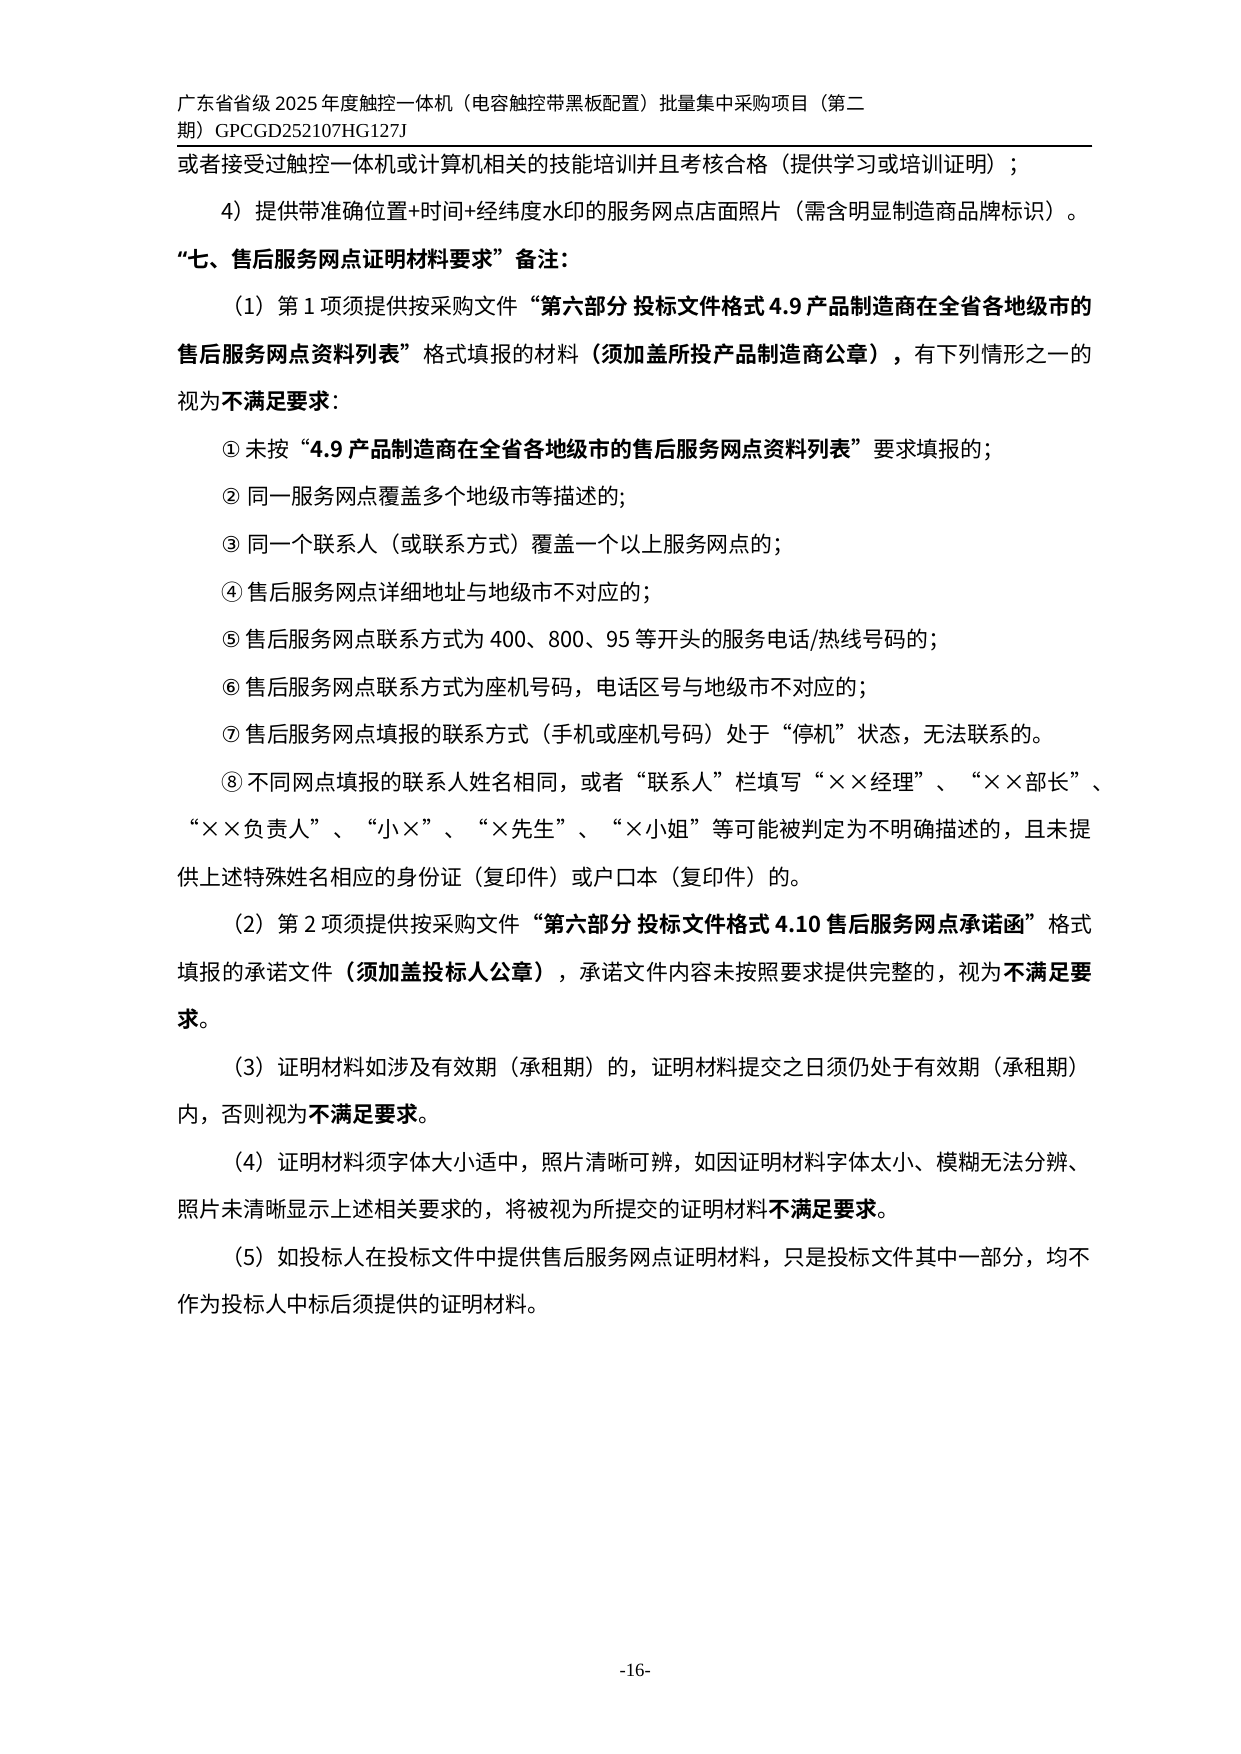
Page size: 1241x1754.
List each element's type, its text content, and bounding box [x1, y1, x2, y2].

text ⑥售后服务网点联系方式为座机号码，电话区号与地级市不对应的； [177, 670, 1092, 701]
text （3）证明材料如涉及有效期（承租期）的，证明材料提交之日须仍处于有效期（承租期）内，否则视为不满足要求。 [177, 1050, 1092, 1129]
text （4）证明材料须字体大小适中，照片清晰可辨，如因证明材料字体太小、模糊无法分辨、照片未清晰显示上述相关要求的，将被视为所提交的证明材料不满足要求。 [177, 1145, 1092, 1224]
text ⑤售后服务网点联系方式为400、800、95等开头的服务电话/热线号码的； [177, 622, 1092, 654]
text ②同一服务网点覆盖多个地级市等描述的; [177, 479, 1092, 511]
text 4）提供带准确位置+时间+经纬度水印的服务网点店面照片（需含明显制造商品牌标识）。 [177, 194, 1092, 226]
text ①未按“4.9产品制造商在全省各地级市的售后服务网点资料列表”要求填报的； [177, 432, 1092, 463]
text （5）如投标人在投标文件中提供售后服务网点证明材料，只是投标文件其中一部分，均不作为投标人中标后须提供的证明材料。 [177, 1240, 1092, 1319]
text “七、售后服务网点证明材料要求”备注： [177, 242, 1092, 273]
text ③同一个联系人（或联系方式）覆盖一个以上服务网点的； [177, 527, 1092, 559]
text （2）第2项须提供按采购文件“第六部分 投标文件格式4.10售后服务网点承诺函”格式填报的承诺文件（须加盖投标人公章），承诺文件内容未按照要求提供完整的，视为不满足要求。 [177, 907, 1092, 1034]
text ④售后服务网点详细地址与地级市不对应的； [177, 574, 1092, 606]
text ⑧不同网点填报的联系人姓名相同，或者“联系人”栏填写“××经理”、“××部长”、“××负责人”、“小×”、“×先生”、“×小姐”等可能被判定为不明确描述的，且未提供上述特殊姓名相应的身份证（复印件）或户口本（复印件）的。 [177, 765, 1092, 892]
text 3）服务网点技术人员要求，不少于2名技术人员驻场，技术人员有计算机类专业学习经验，或者接受过触控一体机或计算机相关的技能培训并且考核合格（提供学习或培训证明）； [177, 147, 1092, 178]
text （1）第1项须提供按采购文件“第六部分 投标文件格式4.9产品制造商在全省各地级市的售后服务网点资料列表”格式填报的材料（须加盖所投产品制造商公章），有下列情形之一的视为不满足要求： [177, 289, 1092, 416]
text ⑦售后服务网点填报的联系方式（手机或座机号码）处于“停机”状态，无法联系的。 [177, 717, 1092, 749]
